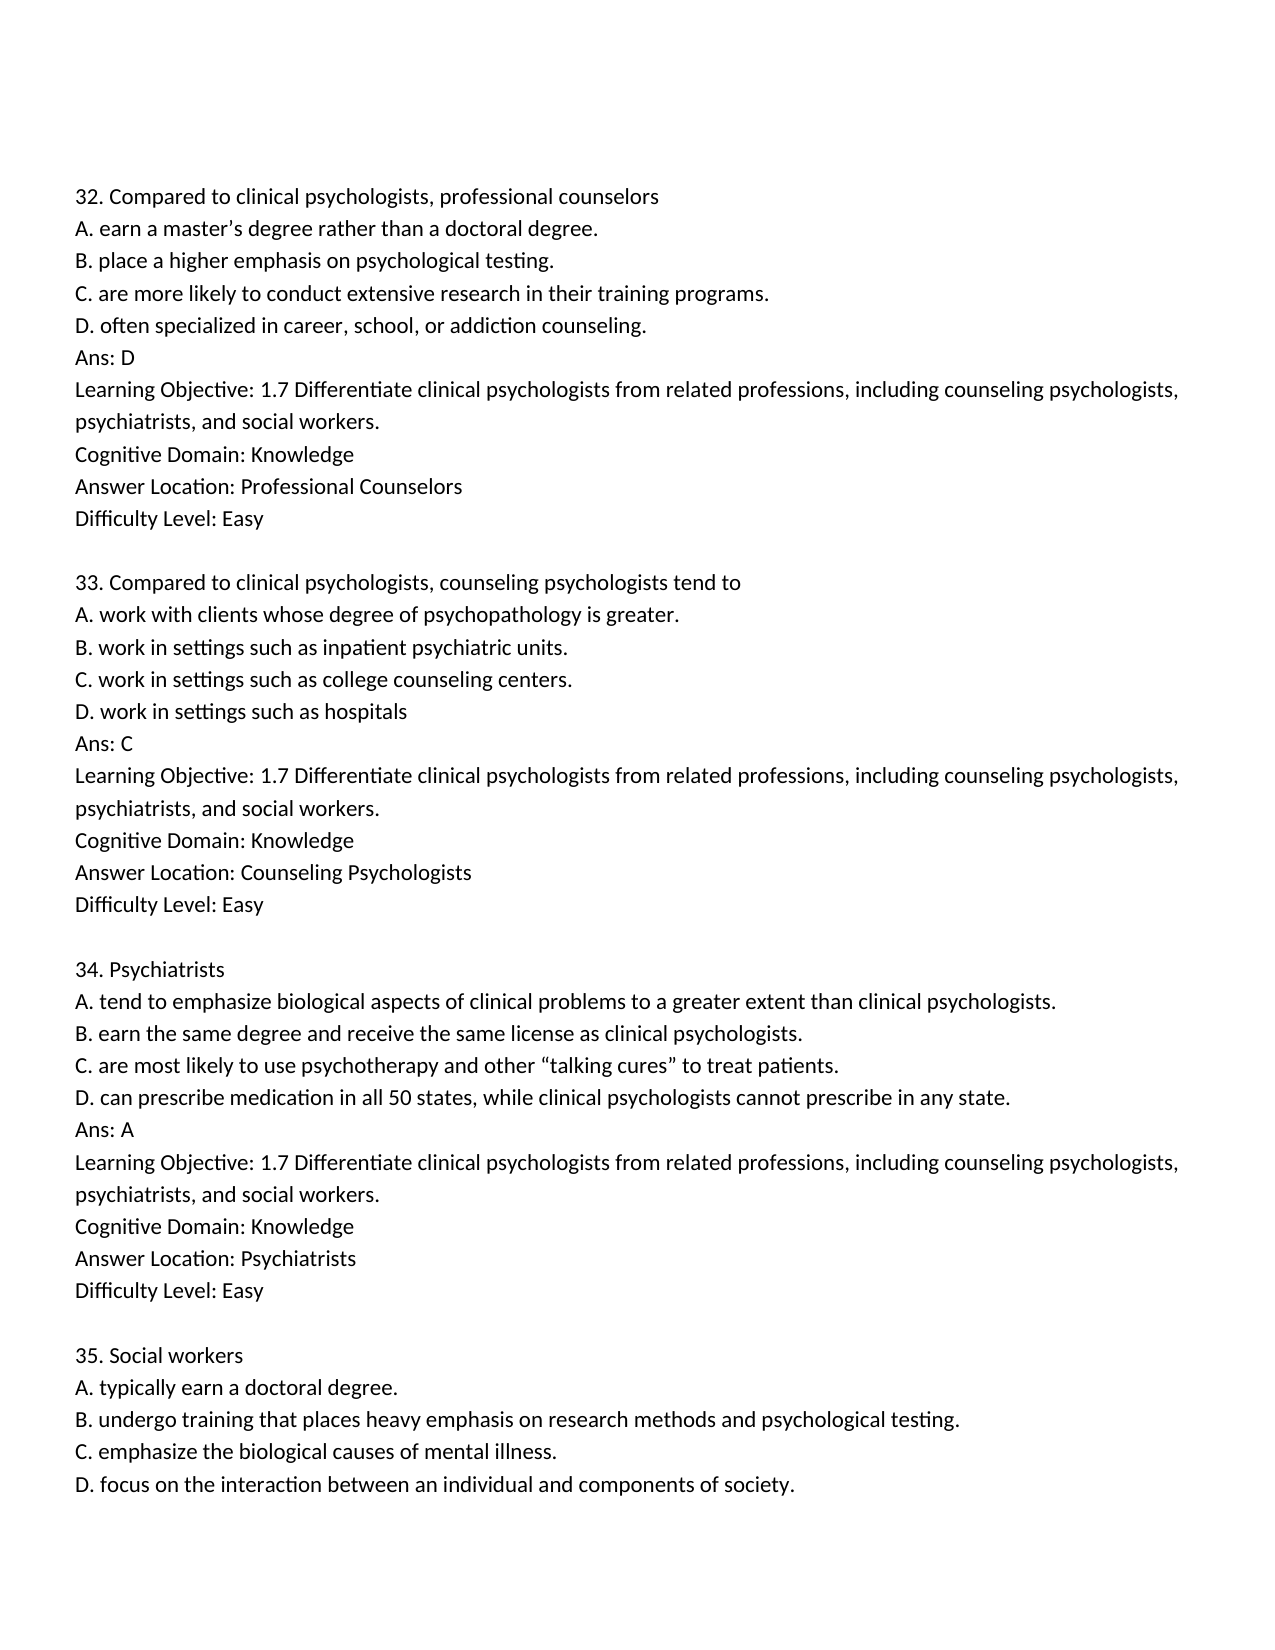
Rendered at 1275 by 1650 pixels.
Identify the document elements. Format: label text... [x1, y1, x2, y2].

text Cognitive Domain: Knowledge [75, 1212, 1200, 1240]
text C. are more likely to conduct extensive research in their training programs. [75, 279, 1200, 307]
text A. tend to emphasize biological aspects of clinical problems to a greater extent than clinical psychologists. [75, 987, 1200, 1015]
text Cognitive Domain: Knowledge [75, 440, 1200, 468]
text Ans: C [75, 729, 1200, 757]
text Answer Location: Counseling Psychologists Difficulty Level: Easy [75, 858, 1200, 918]
text B. place a higher emphasis on psychological testing. [75, 247, 1200, 274]
text A. work with clients whose degree of psychopathology is greater. [75, 601, 1200, 629]
text Answer Location: Professional Counselors Difficulty Level: Easy [75, 472, 1200, 532]
text C. emphasize the biological causes of mental illness. [75, 1437, 1200, 1466]
text D. can prescribe medication in all 50 states, while clinical psychologists cannot prescribe in any state. [75, 1083, 1200, 1111]
text D. work in settings such as hospitals [75, 697, 1200, 725]
text A. earn a master’s degree rather than a doctoral degree. [75, 214, 1200, 242]
text Ans: D [75, 343, 1200, 371]
text Ans: A [75, 1116, 1200, 1144]
text B. undergo training that places heavy emphasis on research methods and psychological testing. [75, 1405, 1200, 1433]
text D. often specialized in career, school, or addiction counseling. [75, 311, 1200, 339]
text B. earn the same degree and receive the same license as clinical psychologists. [75, 1019, 1200, 1047]
text D. focus on the interaction between an individual and components of society. [75, 1470, 1200, 1498]
text Cognitive Domain: Knowledge [75, 826, 1200, 854]
text A. typically earn a doctoral degree. [75, 1373, 1200, 1401]
text 35. Social workers [75, 1341, 1200, 1369]
text C. are most likely to use psychotherapy and other “talking cures” to treat patients. [75, 1051, 1200, 1079]
text 34. Psychiatrists [75, 955, 1200, 983]
text 32. Compared to clinical psychologists, professional counselors [75, 182, 1200, 210]
text B. work in settings such as inpatient psychiatric units. [75, 633, 1200, 661]
text C. work in settings such as college counseling centers. [75, 665, 1200, 693]
text 33. Compared to clinical psychologists, counseling psychologists tend to [75, 568, 1200, 596]
text Answer Location: Psychiatrists Difficulty Level: Easy [75, 1244, 1200, 1304]
